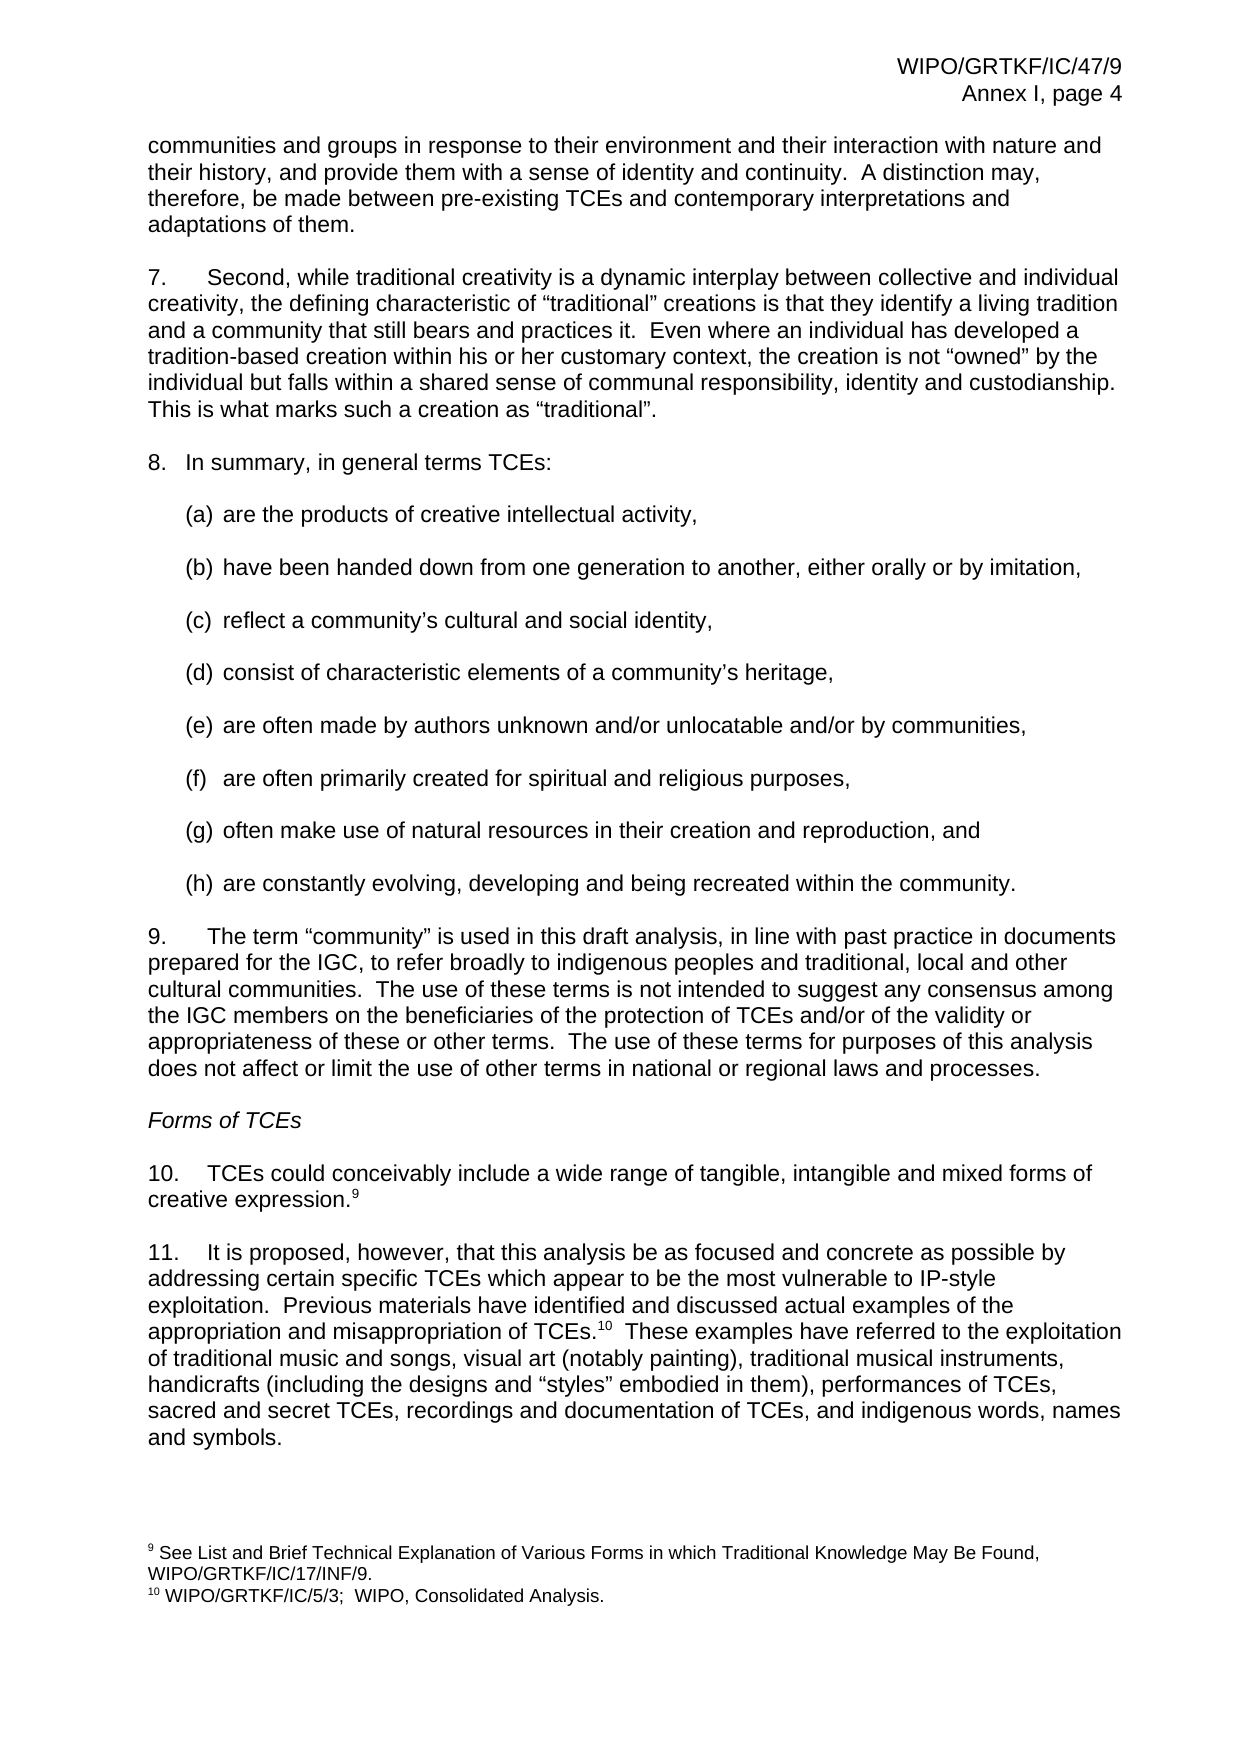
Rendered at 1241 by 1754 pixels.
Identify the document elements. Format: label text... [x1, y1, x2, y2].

list are often primarily created for spiritual and religious purposes, [185, 765, 1122, 791]
list The term “community” is used in this draft analysis, in line with past practice in documents prepared for the IGC, to refer broadly to indigenous peoples and traditional, local and other cultural communities. The use of these terms is not intended to suggest any consensus among the IGC members on the beneficiaries of the protection of TCEs and/or of the validity or appropriateness of these or other terms. The use of these terms for purposes of this analysis does not affect or limit the use of other terms in national or regional laws and processes. [148, 923, 1122, 1081]
list are often made by authors unknown and/or unlocatable and/or by communities, [185, 712, 1122, 738]
list It is proposed, however, that this analysis be as focused and concrete as possible by addressing certain specific TCEs which appear to be the most vulnerable to IP-style exploitation. Previous materials have identified and discussed actual examples of the appropriation and misappropriation of TCEs. These examples have referred to the exploitation of traditional music and songs, visual art (notably painting), traditional musical instruments, handicrafts (including the designs and “styles” embodied in them), performances of TCEs, sacred and secret TCEs, recordings and documentation of TCEs, and indigenous words, names and symbols. [148, 1239, 1122, 1476]
list are the products of creative intellectual activity, [185, 501, 1122, 527]
list have been handed down from one generation to another, either orally or by imitation, [185, 554, 1122, 580]
list In summary, in general terms TCEs: [148, 448, 1122, 475]
list often make use of natural resources in their creation and reproduction, and [185, 817, 1122, 844]
list For purposes of this analysis, two points may be recalled. First, TCEs may comprise pre-existing materials dating from the distant past that were once developed by “authors unknown” through to the most recent and contemporary expressions of traditional cultures, with an infinite number of incremental and evolutionary adaptations, imitations, revitalizations, revivals and recreations in between. TCEs, part of living heritage, are constantly recreated by communities and groups in response to their environment and their interaction with nature and their history, and provide them with a sense of identity and continuity. A distinction may, therefore, be made between pre-existing TCEs and contemporary interpretations and adaptations of them. [148, 132, 1122, 238]
list TCEs could conceivably include a wide range of tangible, intangible and mixed forms of creative expression. [148, 1160, 1122, 1213]
list are constantly evolving, developing and being recreated within the community. [185, 870, 1122, 896]
list consist of characteristic elements of a community’s heritage, [185, 659, 1122, 686]
text Forms of TCEs [148, 1107, 1122, 1134]
list Second, while traditional creativity is a dynamic interplay between collective and individual creativity, the defining characteristic of “traditional” creations is that they identify a living tradition and a community that still bears and practices it. Even where an individual has developed a tradition-based creation within his or her customary context, the creation is not “owned” by the individual but falls within a shared sense of communal responsibility, identity and custodianship. This is what marks such a creation as “traditional”. [148, 264, 1122, 422]
list reflect a community’s cultural and social identity, [185, 607, 1122, 633]
